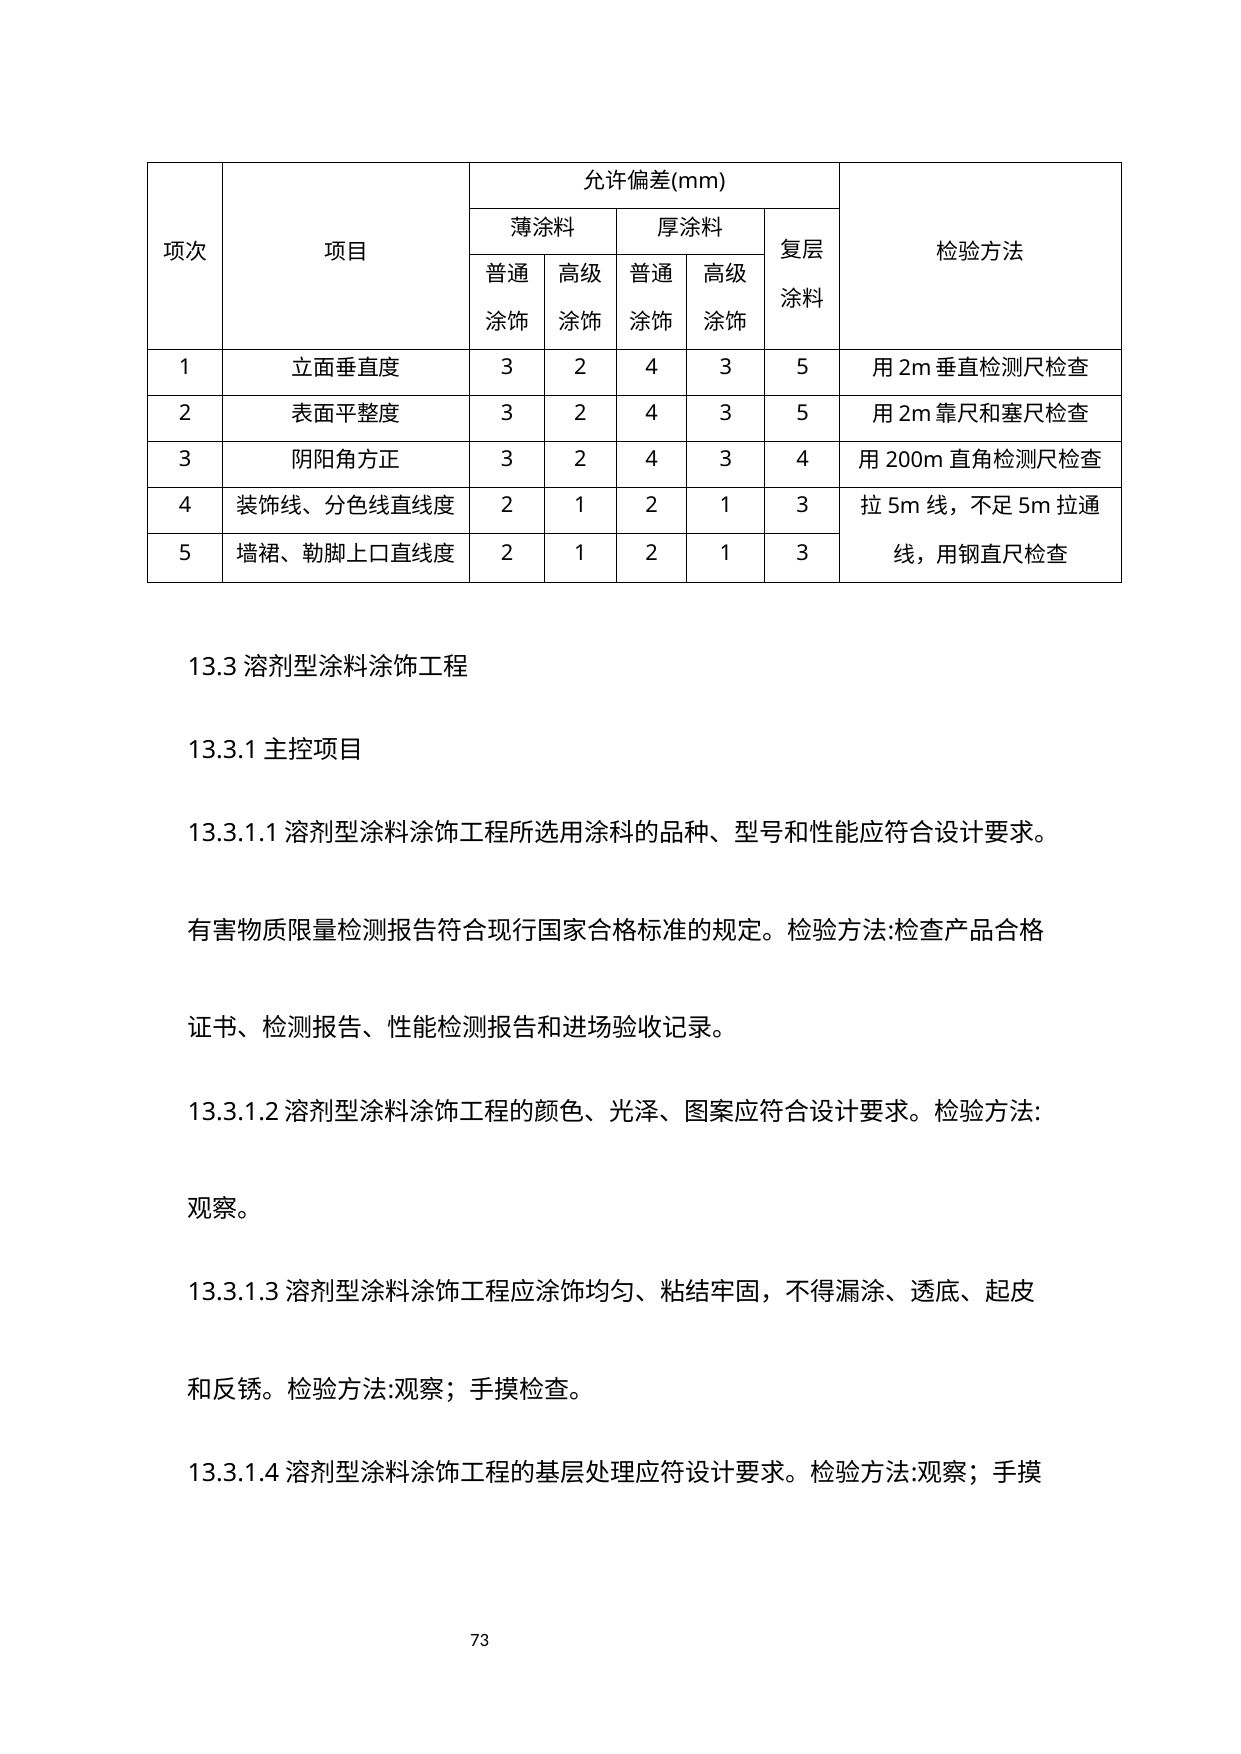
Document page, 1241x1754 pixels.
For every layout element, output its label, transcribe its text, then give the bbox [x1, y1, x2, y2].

table_cell 3 [687, 350, 764, 395]
table_cell 高级涂饰 [687, 255, 764, 349]
text 13.3.1.3 溶剂型涂料涂饰工程应涂饰均匀、粘结牢固，不得漏涂、透底、起皮和反锈。检验方法:观察；手摸检查。 [187, 1257, 1053, 1420]
table_cell 薄涂料 [470, 209, 616, 254]
table_header 项次 [148, 163, 222, 349]
table_cell 3 [687, 396, 764, 441]
table_cell 厚涂料 [617, 209, 764, 254]
table_cell 2 [617, 534, 686, 582]
text 13.3.1.1溶剂型涂料涂饰工程所选用涂科的品种、型号和性能应符合设计要求。有害物质限量检测报告符合现行国家合格标准的规定。检验方法:检查产品合格证书、检测报告、性能检测报告和进场验收记录。 [187, 798, 1053, 1058]
table_header 允许偏差(mm) [470, 163, 839, 208]
table_cell 4 [765, 442, 839, 487]
table_cell 4 [617, 350, 686, 395]
table_cell 2 [148, 396, 222, 441]
text 13.3 溶剂型涂料涂饰工程 [187, 632, 1053, 697]
table_cell 5 [148, 534, 222, 582]
table_cell 普通涂饰 [617, 255, 686, 349]
table_cell 5 [765, 396, 839, 441]
table_cell 3 [765, 534, 839, 582]
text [187, 1438, 1053, 1503]
table_cell 用2m靠尺和塞尺检查 [840, 396, 1121, 441]
table_cell 普通涂饰 [470, 255, 544, 349]
table_cell 复层涂料 [765, 209, 839, 349]
table_cell 墙裙、勒脚上口直线度 [223, 534, 469, 582]
table_cell 表面平整度 [223, 396, 469, 441]
table_cell 阴阳角方正 [223, 442, 469, 487]
table_cell 4 [617, 442, 686, 487]
table_cell 1 [687, 534, 764, 582]
table_cell 高级涂饰 [545, 255, 616, 349]
table_header 项目 [223, 163, 469, 349]
table_cell 3 [470, 442, 544, 487]
table_cell 立面垂直度 [223, 350, 469, 395]
table_cell 用 200m 直角检测尺检查 [840, 442, 1121, 487]
text 13.3.1.2溶剂型涂料涂饰工程的颜色、光泽、图案应符合设计要求。检验方法:观察。 [187, 1077, 1053, 1239]
table_cell 2 [545, 442, 616, 487]
table_cell 4 [148, 488, 222, 533]
table_cell 1 [545, 534, 616, 582]
table_cell 2 [545, 350, 616, 395]
table_cell 2 [470, 488, 544, 533]
table_cell 用2m垂直检测尺检查 [840, 350, 1121, 395]
table_cell 4 [617, 396, 686, 441]
table_cell 装饰线、分色线直线度 [223, 488, 469, 533]
table_cell 拉 5m 线，不足5m 拉通线，用钢直尺检查 [840, 488, 1121, 582]
table_cell 3 [687, 442, 764, 487]
table_cell 3 [470, 396, 544, 441]
table_cell 1 [545, 488, 616, 533]
table_cell 1 [148, 350, 222, 395]
table_cell 3 [765, 488, 839, 533]
table_cell 1 [687, 488, 764, 533]
table_cell 5 [765, 350, 839, 395]
table_cell 3 [148, 442, 222, 487]
table_cell 3 [470, 350, 544, 395]
table_cell 2 [545, 396, 616, 441]
text 13.3.1主控项目 [187, 715, 1053, 780]
table_cell 2 [617, 488, 686, 533]
table_header 检验方法 [840, 163, 1121, 349]
table_cell 2 [470, 534, 544, 582]
